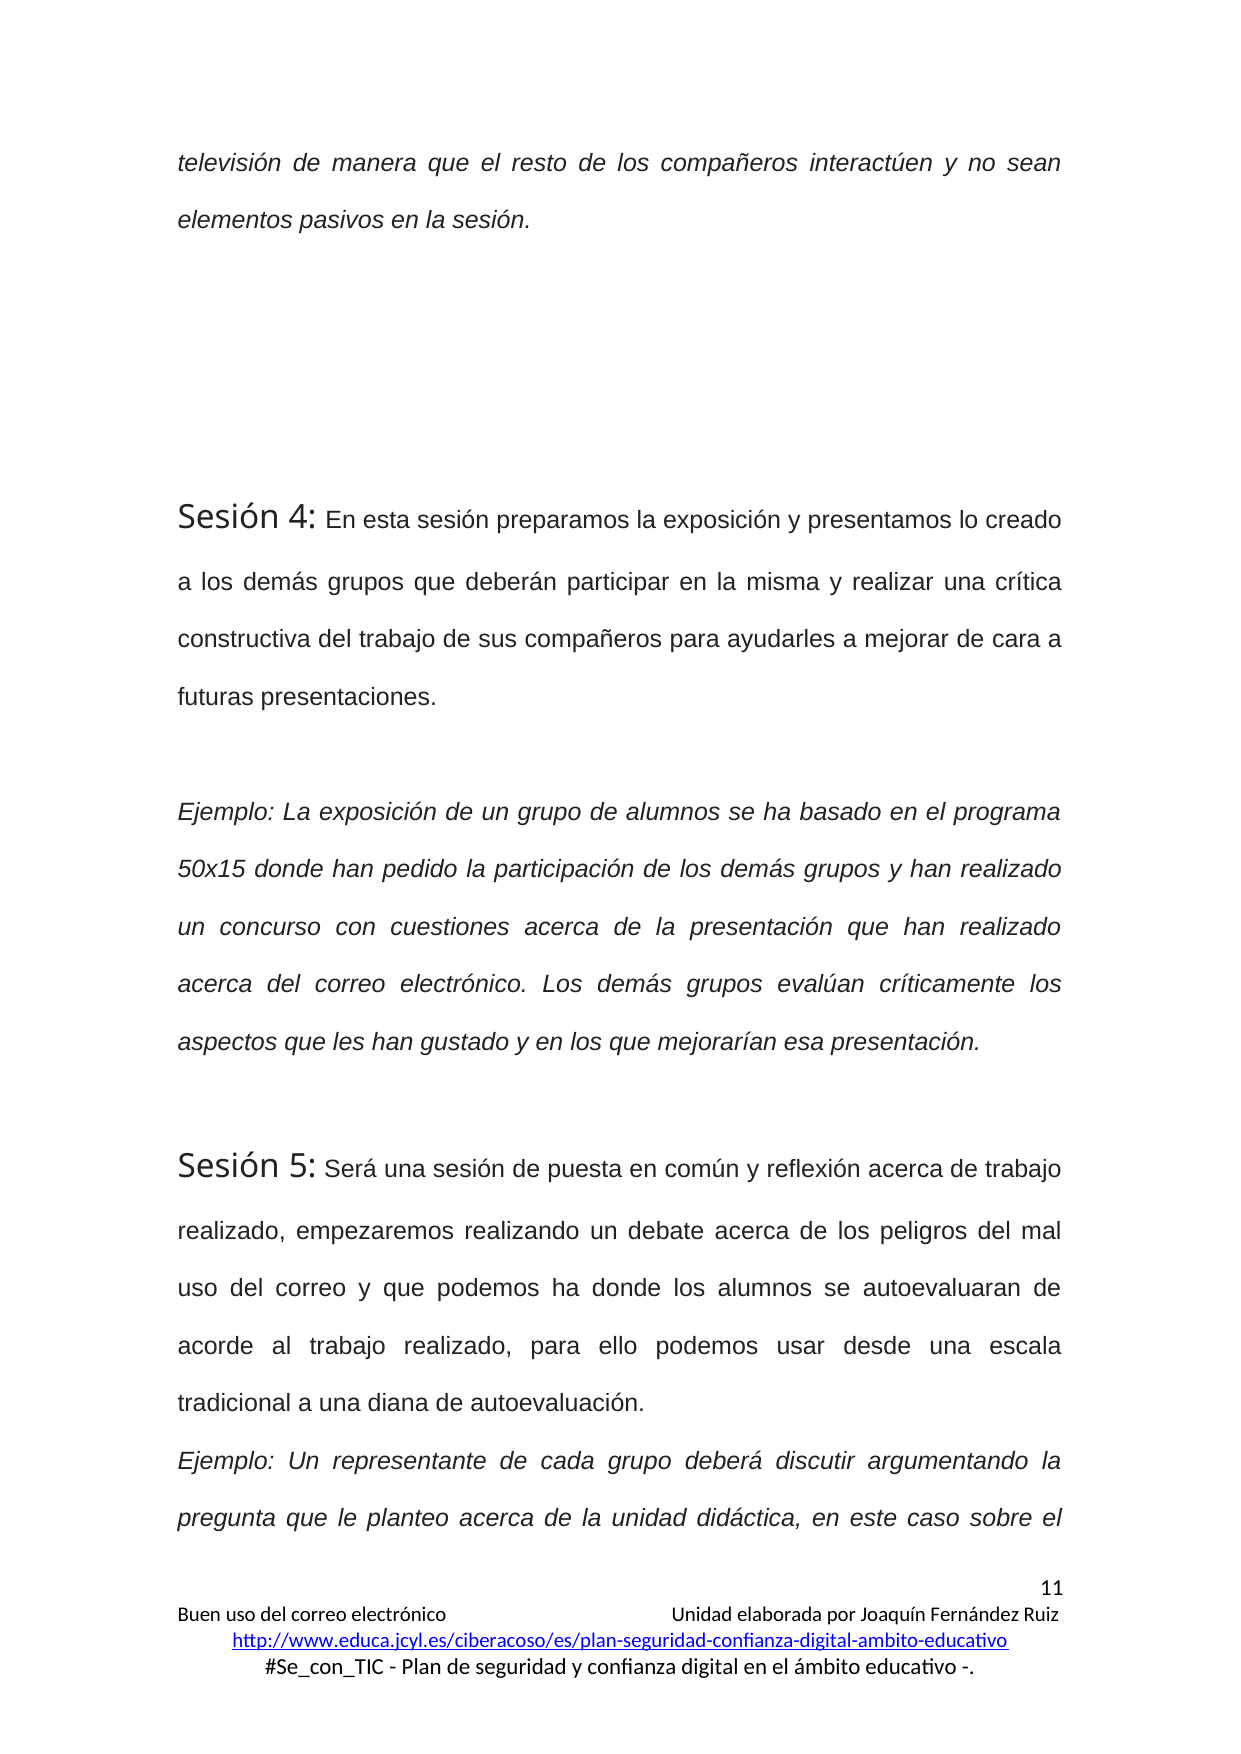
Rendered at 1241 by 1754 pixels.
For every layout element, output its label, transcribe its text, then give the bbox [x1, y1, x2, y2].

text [177, 1446, 1063, 1532]
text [177, 148, 1063, 234]
text Sesión 4: En esta sesión preparamos la exposición y presentamos lo creado a los demás grupos que deberán participar en la misma y realizar una crítica constructiva del trabajo de sus compañeros para ayudarles a mejorar de cara a futuras presentaciones. [177, 493, 1063, 711]
text Ejemplo: La exposición de un grupo de alumnos se ha basado en el programa 50x15 donde han pedido la participación de los demás grupos y han realizado un concurso con cuestiones acerca de la presentación que han realizado acerca del correo electrónico. Los demás grupos evalúan críticamente los aspectos que les han gustado y en los que mejorarían esa presentación. [177, 797, 1063, 1056]
text Sesión 5: Será una sesión de puesta en común y reflexión acerca de trabajo realizado, empezaremos realizando un debate acerca de los peligros del mal uso del correo y que podemos ha donde los alumnos se autoevaluaran de acorde al trabajo realizado, para ello podemos usar desde una escala tradicional a una diana de autoevaluación. [177, 1142, 1063, 1417]
